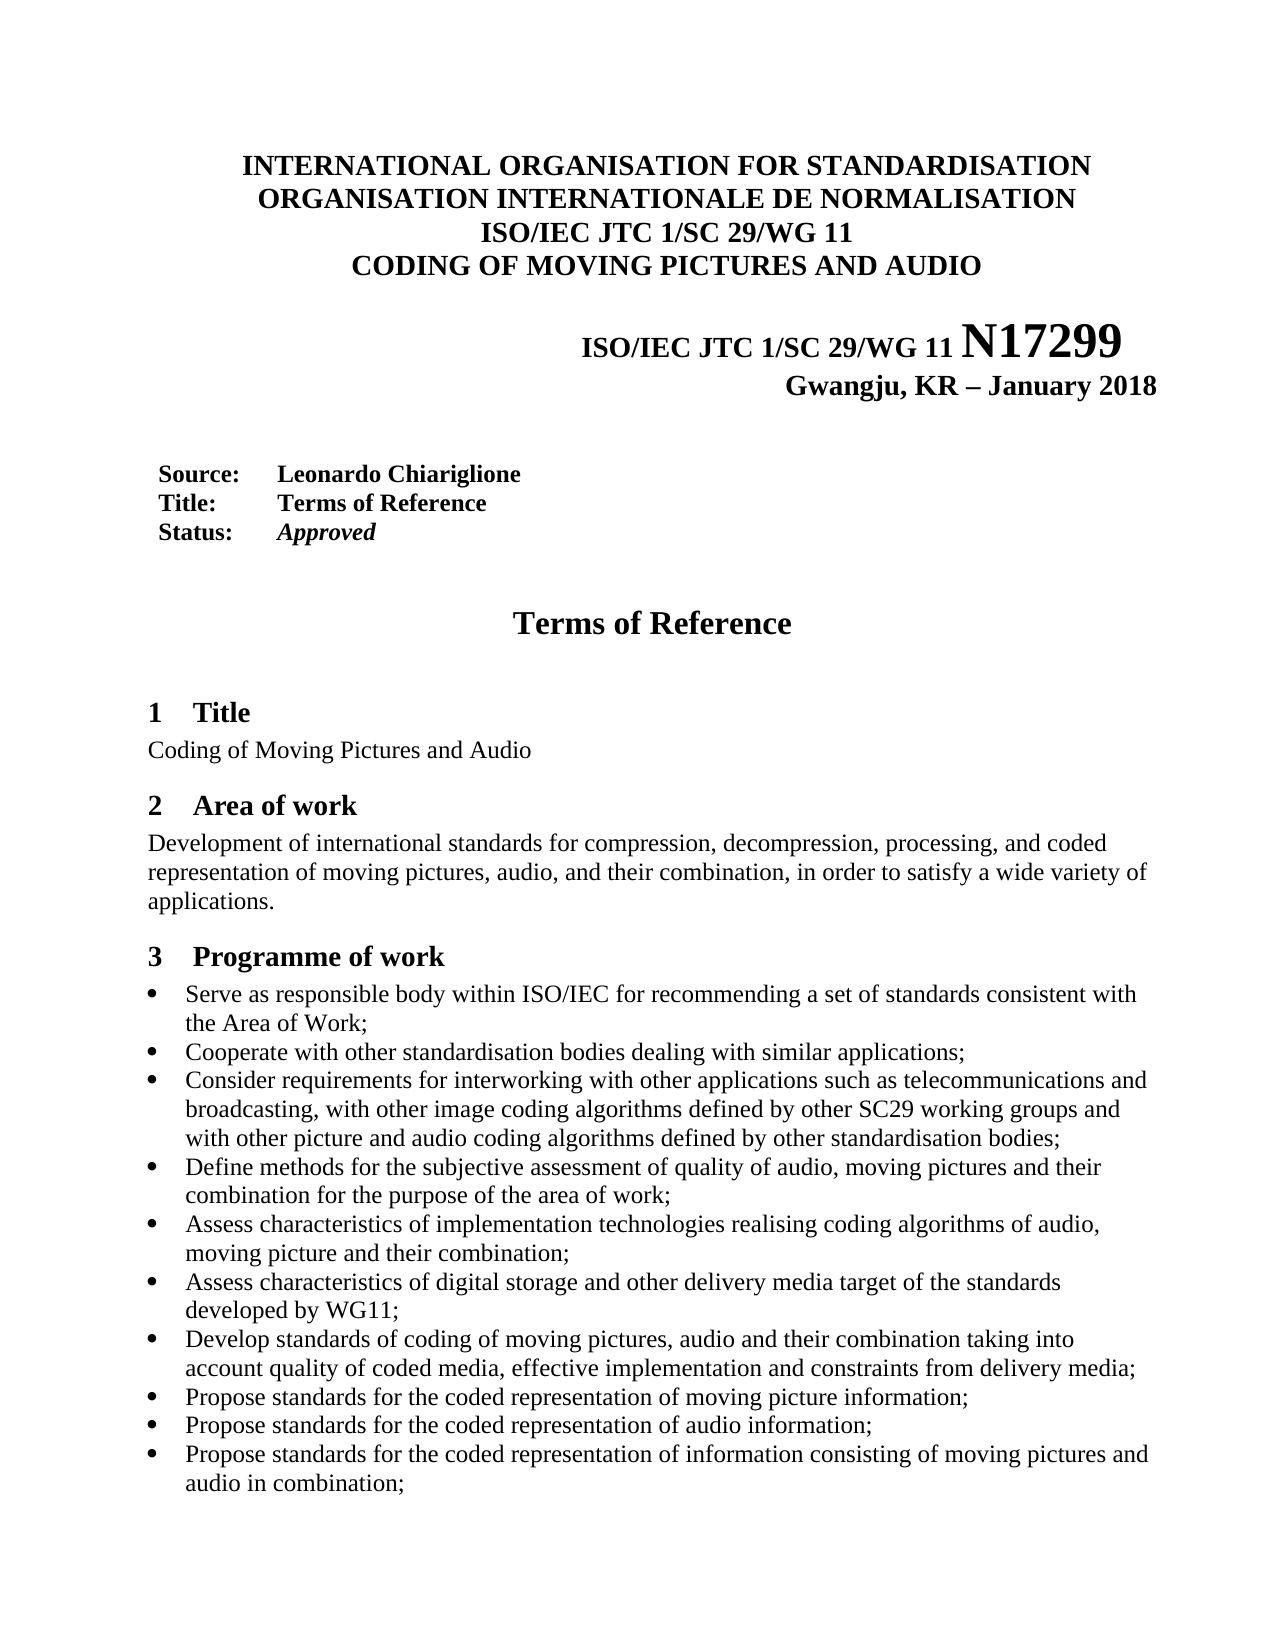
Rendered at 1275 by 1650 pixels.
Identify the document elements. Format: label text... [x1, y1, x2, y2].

list Assess characteristics of implementation technologies realising coding algorithms of audio, moving picture and their combination; [148, 1209, 1157, 1267]
text Gwangju, KR – January 2018 [148, 368, 1157, 402]
table_header Source: [147, 459, 266, 488]
text Development of international standards for compression, decompression, processing, and coded representation of moving pictures, audio, and their combination, in order to satisfy a wide variety of applications. [148, 828, 1157, 914]
list Develop standards of coding of moving pictures, audio and their combination taking into account quality of coded media, effective implementation and constraints from delivery media; [148, 1324, 1157, 1382]
list Cooperate with other standardisation bodies dealing with similar applications; [148, 1037, 1157, 1066]
table_cell Status: [147, 517, 266, 545]
subtitle Programme of work [148, 939, 1157, 973]
text ISO/IEC JTC 1/SC 29/WG 11 [148, 215, 1186, 248]
list Propose standards for the coded representation of information consisting of moving pictures and audio in combination; [148, 1439, 1157, 1497]
list Assess characteristics of digital storage and other delivery media target of the standards developed by WG11; [148, 1267, 1157, 1324]
list Propose standards for the coded representation of audio information; [148, 1411, 1157, 1439]
subtitle Area of work [148, 788, 1157, 822]
list Propose standards for the coded representation of moving picture information; [148, 1382, 1157, 1411]
text CODING OF MOVING PICTURES AND AUDIO [148, 248, 1186, 282]
table_cell Terms of Reference [266, 488, 1122, 517]
text ORGANISATION INTERNATIONALE DE NORMALISATION [148, 181, 1186, 215]
subtitle Title [148, 695, 1157, 728]
text INTERNATIONAL ORGANISATION FOR STANDARDISATION [148, 148, 1186, 181]
table_header [266, 459, 1122, 488]
table_cell Approved [266, 517, 1122, 545]
list Consider requirements for interworking with other applications such as telecommunications and broadcasting, with other image coding algorithms defined by other SC29 working groups and with other picture and audio coding algorithms defined by other standardisation bodies; [148, 1066, 1157, 1152]
text Terms of Reference [148, 603, 1157, 641]
list Define methods for the subjective assessment of quality of audio, moving pictures and their combination for the purpose of the area of work; [148, 1152, 1157, 1209]
list Serve as responsible body within ISO/IEC for recommending a set of standards consistent with the Area of Work; [148, 979, 1157, 1037]
text ISO/IEC JTC 1/SC 29/WG 11 N17299 [148, 311, 1122, 368]
table_cell Title: [147, 488, 266, 517]
text Coding of Moving Pictures and Audio [148, 735, 1157, 763]
